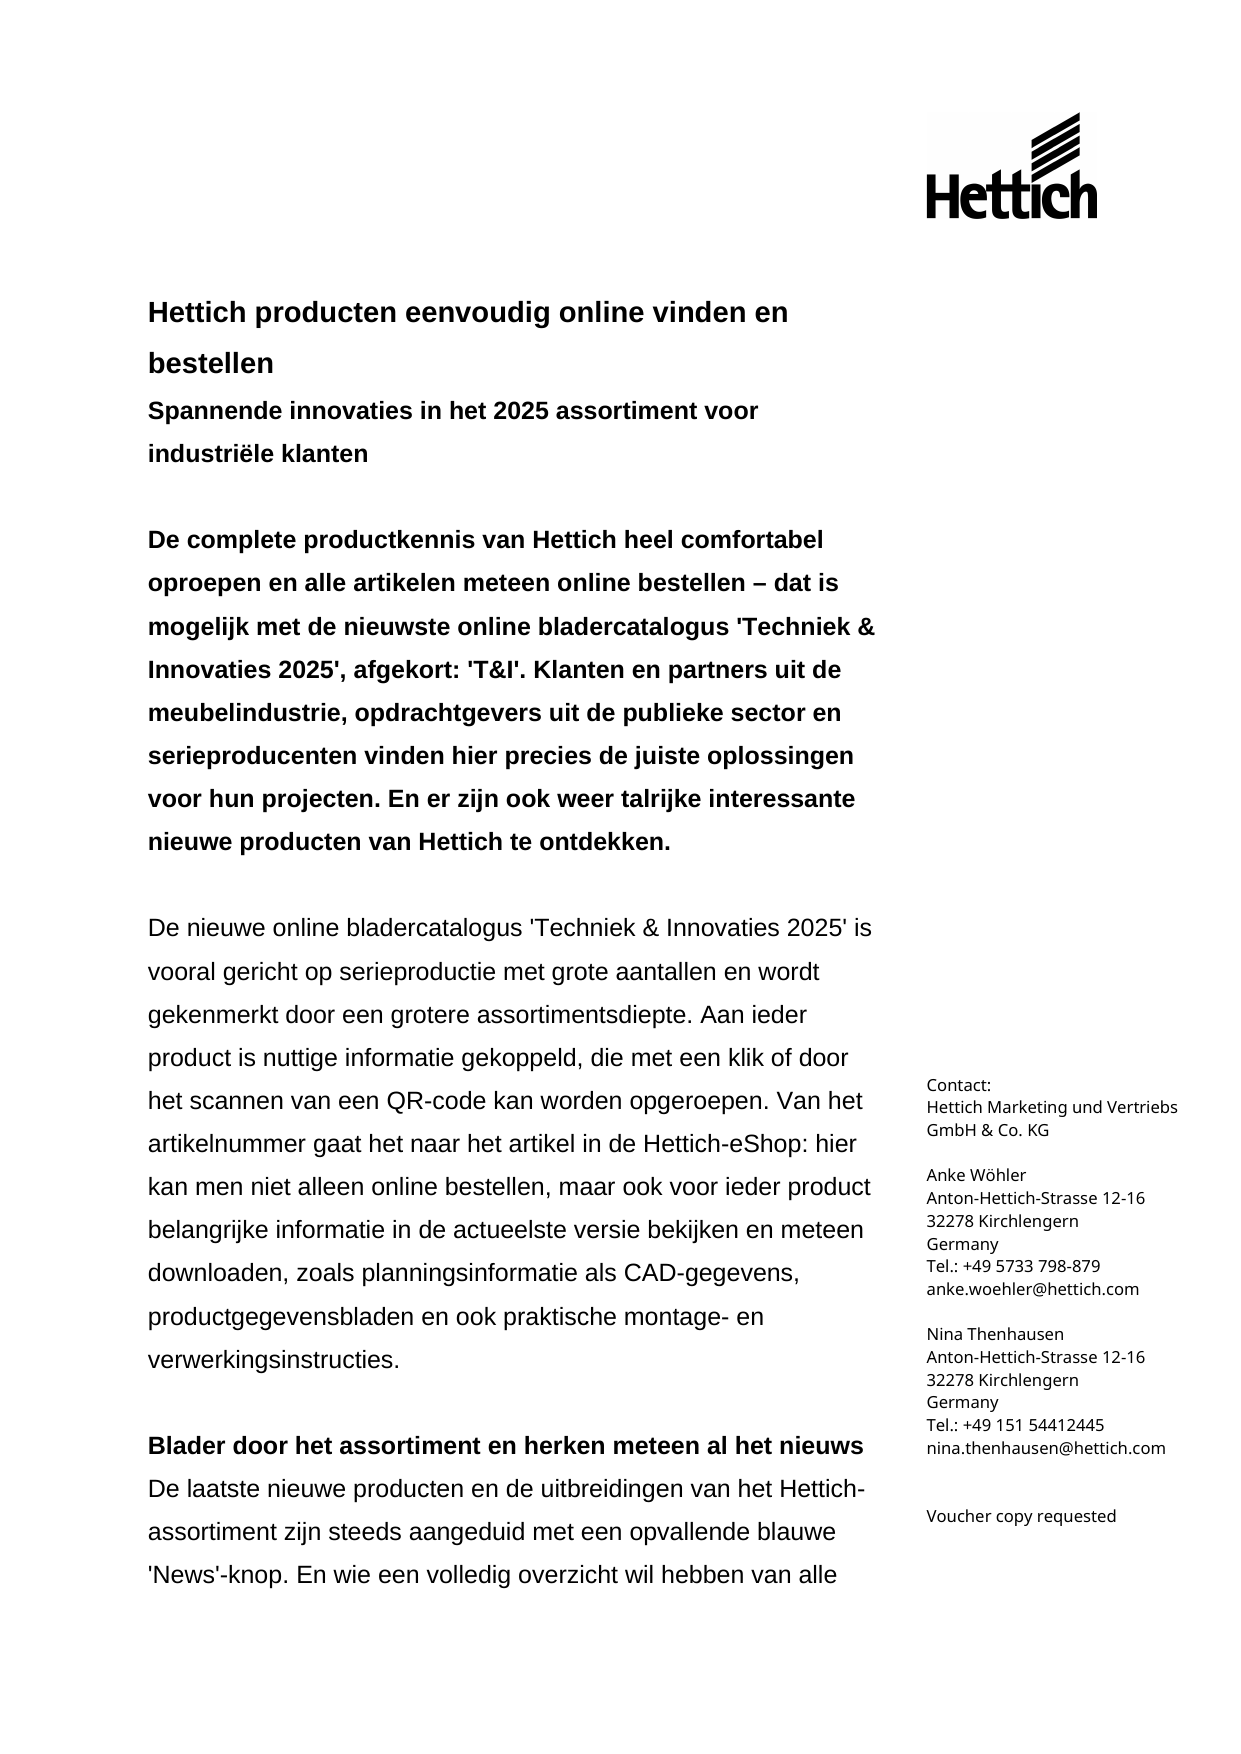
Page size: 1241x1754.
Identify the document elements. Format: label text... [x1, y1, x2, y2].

text De complete productkennis van Hettich heel comfortabel oproepen en alle artikelen meteen online bestellen – dat is mogelijk met de nieuwste online bladercatalogus 'Techniek & Innovaties 2025', afgekort: 'T&I'. Klanten en partners uit de meubelindustrie, opdrachtgevers uit de publieke sector en serieproducenten vinden hier precies de juiste oplossingen voor hun projecten. En er zijn ook weer talrijke interessante nieuwe producten van Hettich te ontdekken. [148, 525, 886, 856]
text Spannende innovaties in het 2025 assortiment voor industriële klanten [148, 396, 886, 468]
text Hettich producten eenvoudig online vinden en bestellen [148, 295, 886, 379]
picture [926, 112, 1097, 219]
text De nieuwe online bladercatalogus 'Techniek & Innovaties 2025' is vooral gericht op serieproductie met grote aantallen en wordt gekenmerkt door een grotere assortimentsdiepte. Aan ieder product is nuttige informatie gekoppeld, die met een klik of door het scannen van een QR-code kan worden opgeroepen. Van het artikelnummer gaat het naar het artikel in de Hettich-eShop: hier kan men niet alleen online bestellen, maar ook voor ieder product belangrijke informatie in de actueelste versie bekijken en meteen downloaden, zoals planningsinformatie als CAD-gegevens, productgegevensbladen en ook praktische montage- en verwerkingsinstructies. [148, 913, 886, 1373]
text Blader door het assortiment en herken meteen al het nieuws [148, 1431, 886, 1460]
